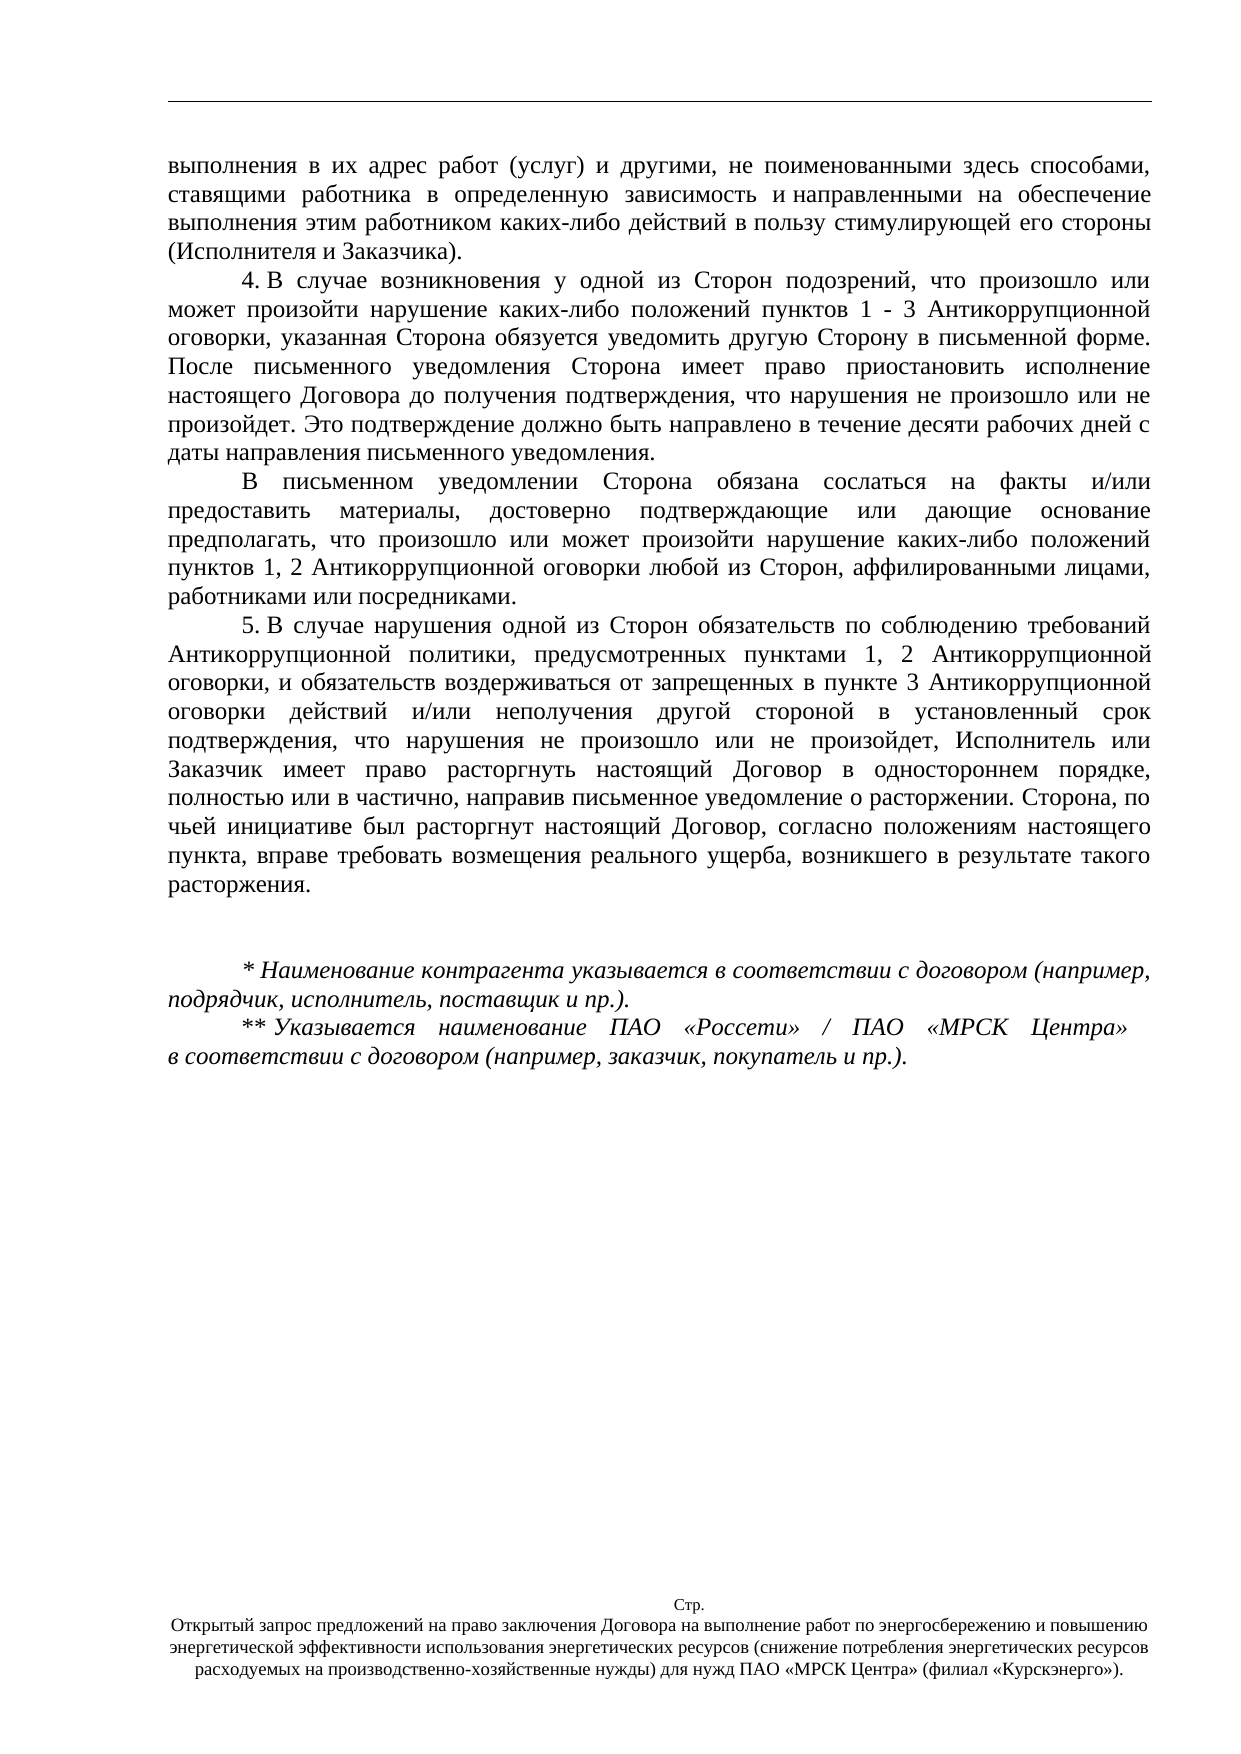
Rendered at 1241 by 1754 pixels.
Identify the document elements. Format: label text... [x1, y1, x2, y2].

text ** Указывается наименование ПАО «Россети» / ПАО «МРСК Центра» в соответствии с договором (например, заказчик, покупатель и пр.). [168, 1012, 1152, 1070]
text 4. В случае возникновения у одной из Сторон подозрений, что произошло или может произойти нарушение каких-либо положений пунктов 1 - 3 Антикоррупционной оговорки, указанная Сторона обязуется уведомить другую Сторону в письменной форме. После письменного уведомления Сторона имеет право приостановить исполнение настоящего Договора до получения подтверждения, что нарушения не произошло или не произойдет. Это подтверждение должно быть направлено в течение десяти рабочих дней с даты направления письменного уведомления. [168, 265, 1152, 466]
text * Наименование контрагента указывается в соответствии с договором (например, подрядчик, исполнитель, поставщик и пр.). [168, 955, 1152, 1012]
text 5. В случае нарушения одной из Сторон обязательств по соблюдению требований Антикоррупционной политики, предусмотренных пунктами 1, 2 Антикоррупционной оговорки, и обязательств воздерживаться от запрещенных в пункте 3 Антикоррупционной оговорки действий и/или неполучения другой стороной в установленный срок подтверждения, что нарушения не произошло или не произойдет, Исполнитель или Заказчик имеет право расторгнуть настоящий Договор в одностороннем порядке, полностью или в частично, направив письменное уведомление о расторжении. Сторона, по чьей инициативе был расторгнут настоящий Договор, согласно положениям настоящего пункта, вправе требовать возмещения реального ущерба, возникшего в результате такого расторжения. [168, 610, 1152, 897]
text В письменном уведомлении Сторона обязана сослаться на факты и/или предоставить материалы, достоверно подтверждающие или дающие основание предполагать, что произошло или может произойти нарушение каких-либо положений пунктов 1, 2 Антикоррупционной оговорки любой из Сторон, аффилированными лицами, работниками или посредниками. [168, 466, 1152, 610]
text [168, 150, 1152, 265]
